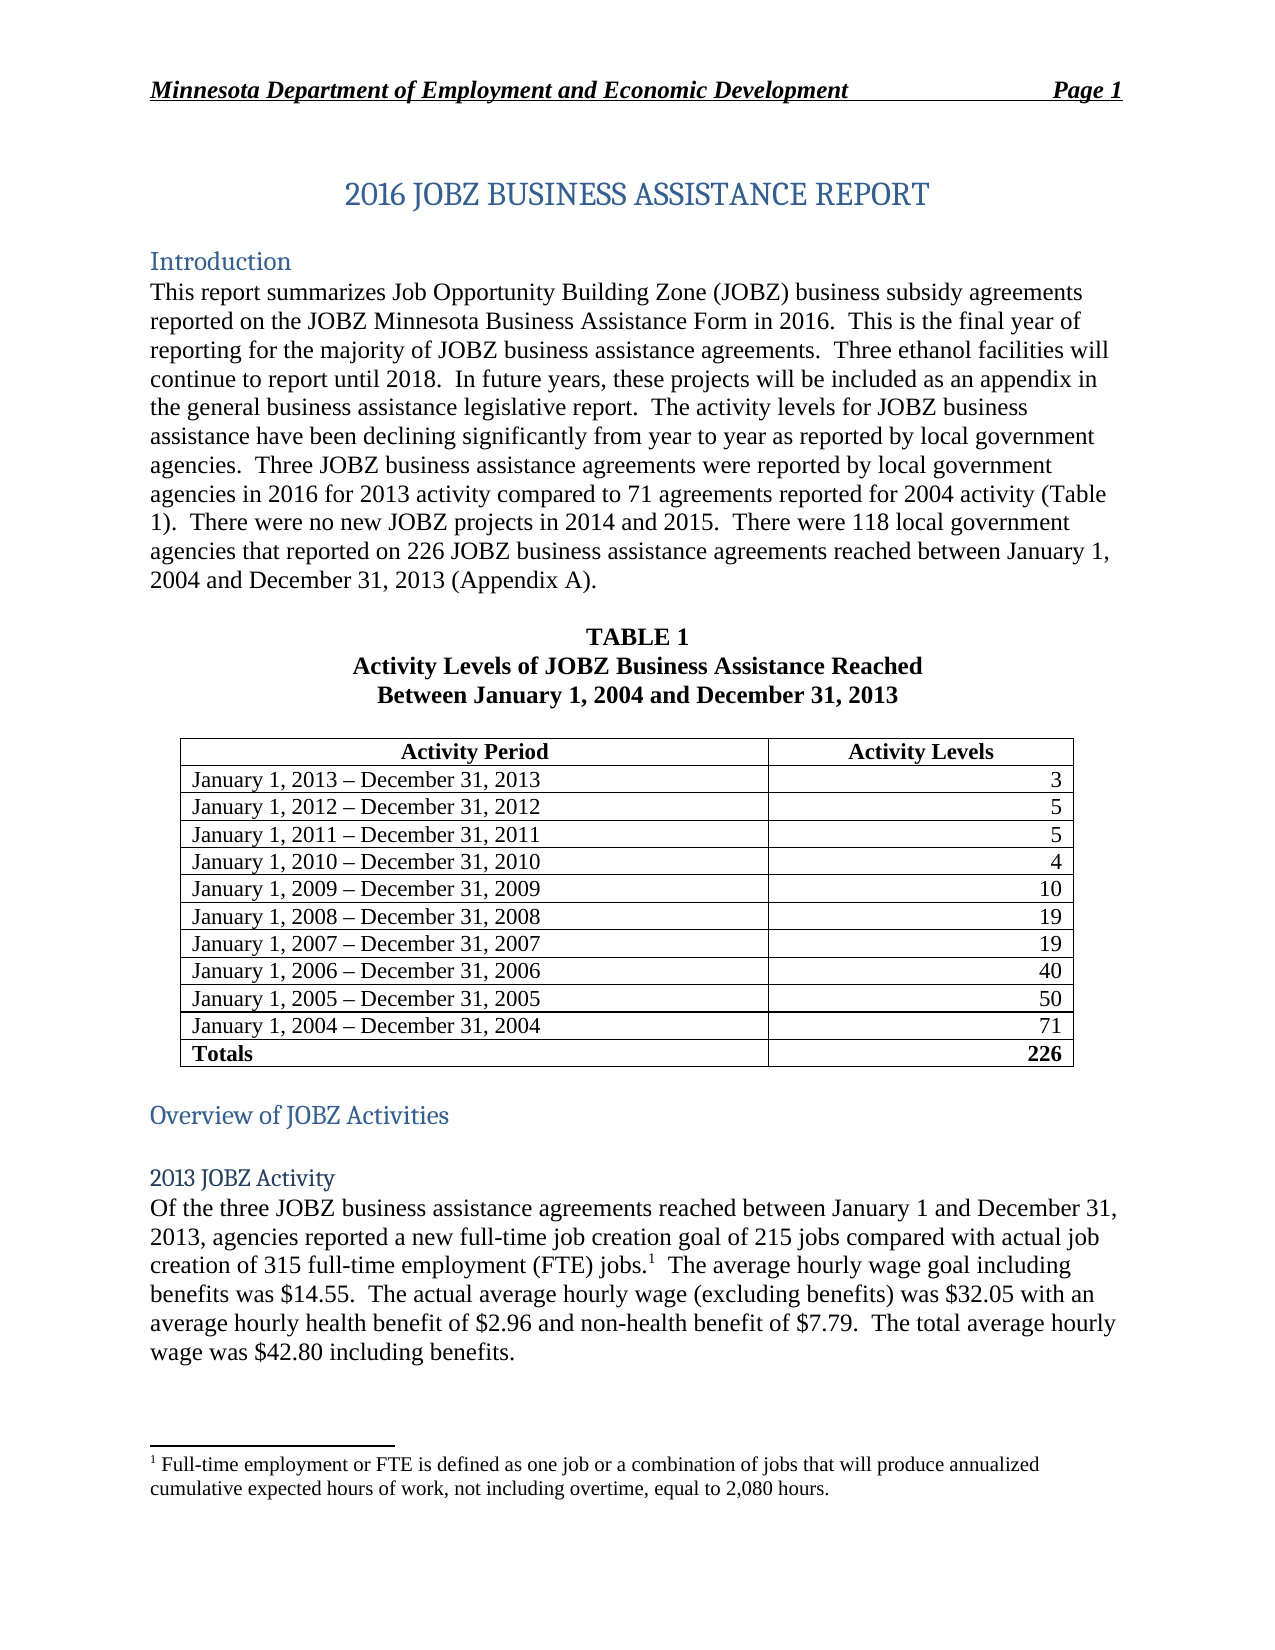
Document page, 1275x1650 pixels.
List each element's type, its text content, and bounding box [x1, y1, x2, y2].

subtitle Overview of JOBZ Activities [150, 1100, 1125, 1131]
table_cell January 1, 2011 – December 31, 2011 [181, 821, 768, 847]
table_cell January 1, 2012 – December 31, 2012 [181, 793, 768, 819]
text This report summarizes Job Opportunity Building Zone (JOBZ) business subsidy agreements reported on the JOBZ Minnesota Business Assistance Form in 2016. This is the final year of reporting for the majority of JOBZ business assistance agreements. Three ethanol facilities will continue to report until 2018. In future years, these projects will be included as an appendix in the general business assistance legislative report. The activity levels for JOBZ business assistance have been declining significantly from year to year as reported by local government agencies. Three JOBZ business assistance agreements were reported by local government agencies in 2016 for 2013 activity compared to 71 agreements reported for 2004 activity (Table 1). There were no new JOBZ projects in 2014 and 2015. There were 118 local government agencies that reported on 226 JOBZ business assistance agreements reached between January 1, 2004 and December 31, 2013 (Appendix A). [150, 277, 1125, 594]
table_cell January 1, 2009 – December 31, 2009 [181, 875, 768, 902]
table_cell January 1, 2013 – December 31, 2013 [181, 766, 768, 792]
table_cell January 1, 2006 – December 31, 2006 [181, 958, 768, 984]
table_cell January 1, 2010 – December 31, 2010 [181, 848, 768, 874]
table_header Activity Period [181, 739, 768, 765]
text TABLE 1 [150, 622, 1125, 651]
table_cell 19 [769, 930, 1073, 957]
table_header Activity Levels [769, 739, 1073, 765]
table_cell 40 [769, 958, 1073, 984]
table_cell 10 [769, 875, 1073, 902]
subtitle 2016 JOBZ BUSINESS ASSISTANCE REPORT [150, 175, 1125, 213]
table_cell 5 [769, 821, 1073, 847]
table_cell 50 [769, 985, 1073, 1011]
table_cell 226 [769, 1040, 1073, 1066]
table_cell 71 [769, 1013, 1073, 1039]
table_cell January 1, 2007 – December 31, 2007 [181, 930, 768, 957]
subtitle Introduction [150, 246, 1125, 277]
text Between January 1, 2004 and December 31, 2013 [150, 680, 1125, 709]
subtitle 2013 JOBZ Activity [150, 1164, 1125, 1193]
table_cell 5 [769, 793, 1073, 819]
table_cell 3 [769, 766, 1073, 792]
table_cell January 1, 2004 – December 31, 2004 [181, 1013, 768, 1039]
text Of the three JOBZ business assistance agreements reached between January 1 and December 31, 2013, agencies reported a new full-time job creation goal of 215 jobs compared with actual job creation of 315 full-time employment (FTE) jobs. The average hourly wage goal including benefits was $14.55. The actual average hourly wage (excluding benefits) was $32.05 with an average hourly health benefit of $2.96 and non-health benefit of $7.79. The total average hourly wage was $42.80 including benefits. [150, 1193, 1125, 1365]
table_cell 4 [769, 848, 1073, 874]
text Activity Levels of JOBZ Business Assistance Reached [150, 651, 1125, 680]
table_cell January 1, 2005 – December 31, 2005 [181, 985, 768, 1011]
table_cell January 1, 2008 – December 31, 2008 [181, 903, 768, 929]
table_cell 19 [769, 903, 1073, 929]
table_cell Totals [181, 1040, 768, 1066]
